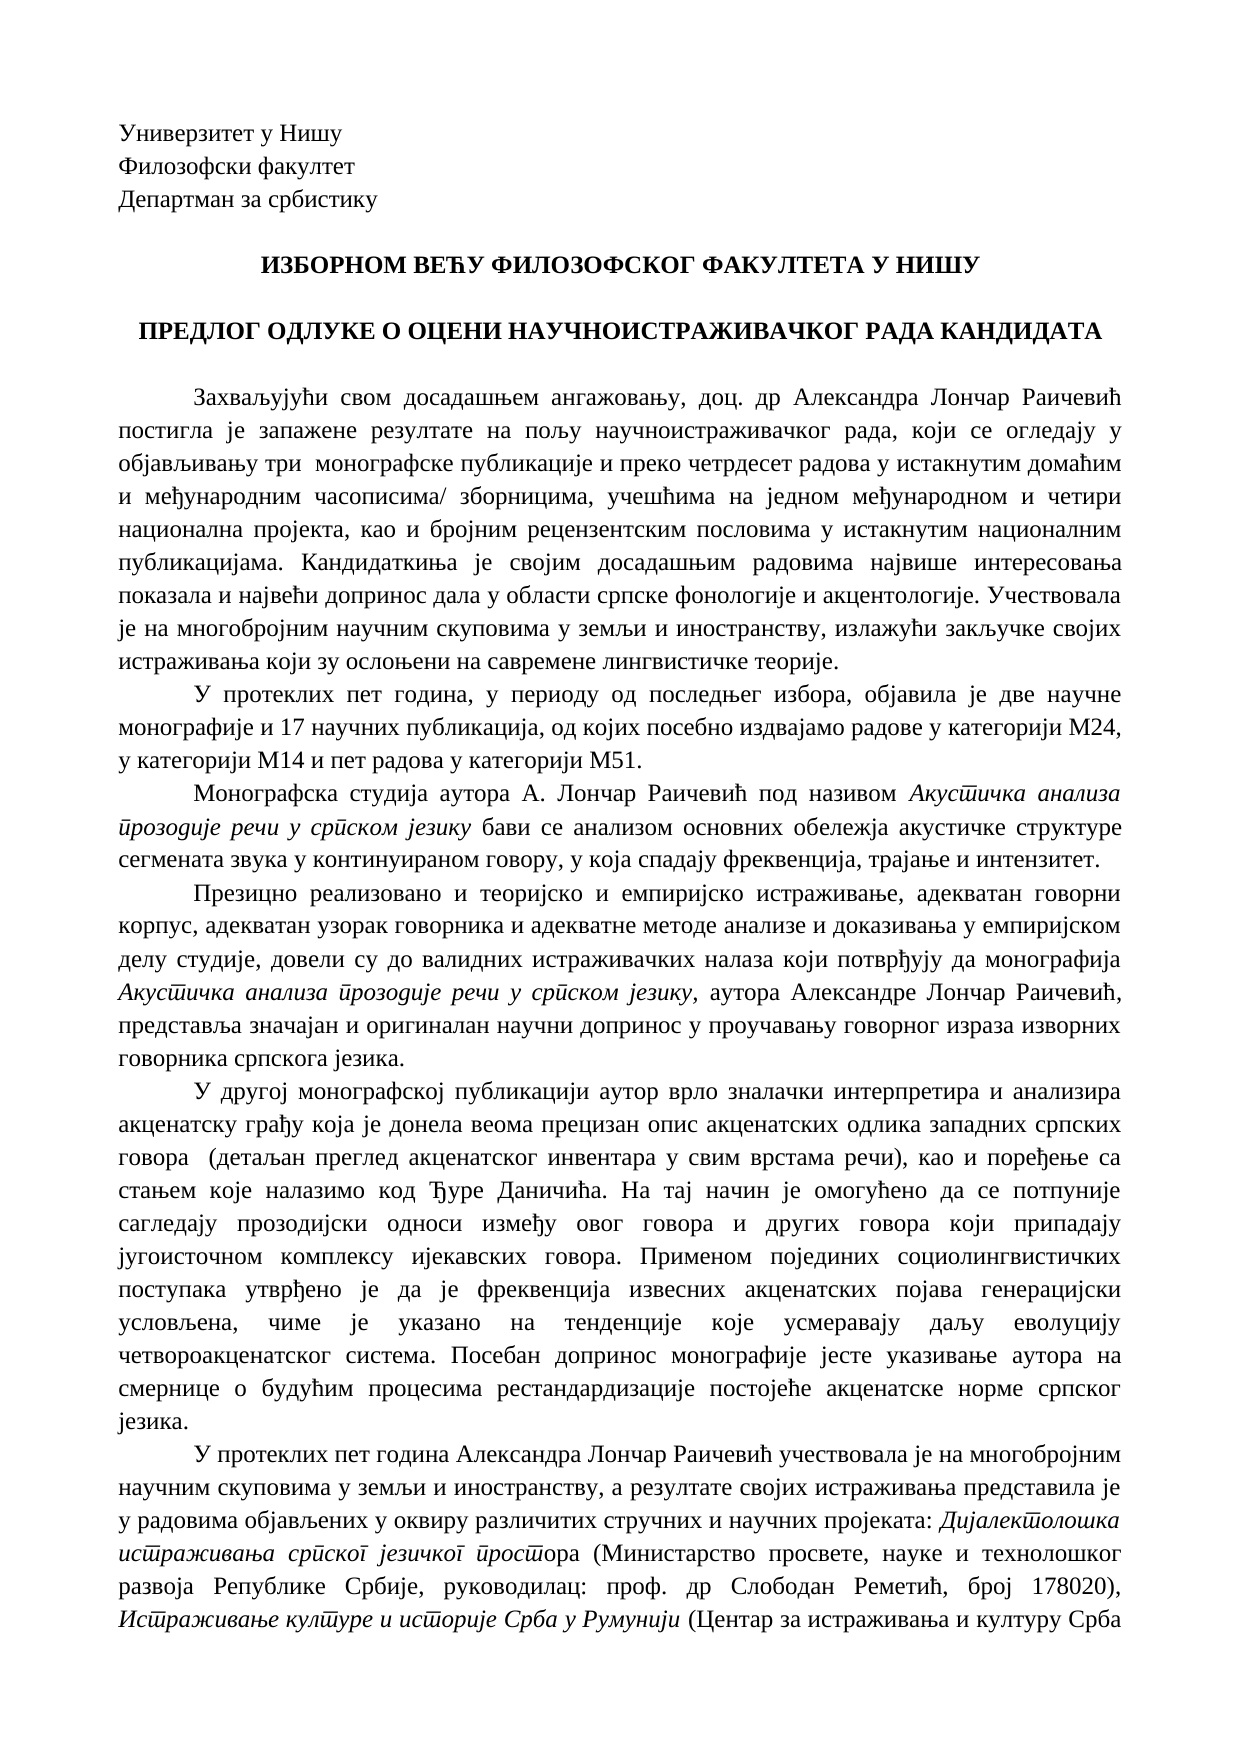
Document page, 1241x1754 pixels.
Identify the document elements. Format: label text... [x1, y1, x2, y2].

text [118, 1439, 1122, 1633]
text Mонографска студија аутора А. Лончар Раичевић под називом Акустичка анализа прозодије речи у српском језику бави се анализом основних обележја акустичке структуре сегмената звука у континуираном говору, у која спадају фреквенција, трајање и интензитет. [118, 778, 1123, 873]
text Захваљујући свом досадашњем ангажовању, доц. др Александра Лончар Раичевић постигла је запажене резултате на пољу научноистраживачког рада, који се огледају у објављивању три монографске публикације и преко четрдесет радова у истакнутим домаћим и међународним часописима/ зборницима, учешћима на једном међународном и четири национална пројекта, као и бројним рецензентским пословима у истакнутим националним публикацијама. Кандидаткиња је својим досадашњим радовима највише интересовања показала и највећи допринос дала у области српске фонологије и акцентологије. Учествовала је на многобројним научним скуповима у земљи и иностранству, излажући закључке својих истраживања који зу ослоњени на савремене лингвистичке теорије. [118, 382, 1123, 675]
text Универзитет у Нишу [118, 118, 1123, 147]
text У другој монографској публикацији аутор врло зналачки интерпретира и анализира акценатску грађу која је донела веома прецизан опис акценатских одлика западних српских говора (детаљан преглед акценатског инвентара у свим врстама речи), као и поређење са стањем које налазимо код Ђуре Даничића. На тај начин је омогућено да се потпуније сагледају прозодијски односи између овог говора и других говора који припадају југоисточном комплексу ијекавских говора. Применом појединих социолингвистичких поступака утврђено је да је фреквенција извесних акценатских појава генерацијски условљена, чиме је указано на тенденције које усмеравају даљу еволуцију четвороакценатског система. Посебан допринос монографије јесте указивање аутора на смернице o будућим процесима рестандардизације постојеће акценатске норме српског језика. [118, 1076, 1122, 1435]
text У протеклих пет година, у периоду од последњег избора, објавила је две научне монографије и 17 научних публикација, од којих посебно издвајамо радове у категорији М24, у категорији М14 и пет радова у категорији М51. [118, 679, 1123, 774]
text ПРЕДЛОГ ОДЛУКЕ О ОЦЕНИ НАУЧНОИСТРАЖИВАЧКОГ РАДА КАНДИДАТА [118, 316, 1123, 345]
text ИЗБОРНОМ ВЕЋУ ФИЛОЗОФСКОГ ФАКУЛТЕТА У НИШУ [118, 250, 1123, 279]
text Филозофски факултет [118, 151, 1123, 180]
text Департман за србистику [118, 184, 1123, 213]
text Презицно реализовано и теоријско и емпиријско истраживање, адекватан говорни корпус, адекватан узорак говорника и адекватне методе анализе и доказивања у емпиријском делу студије, довели су до валидних истраживачких налаза који потврђују да монографија Акустичка анализа прозодије речи у српском језику, аутора Александре Лончар Раичевић, представља значајан и оригиналан научни допринос у проучавању говорног израза изворних говорника српскога језика. [118, 878, 1122, 1071]
